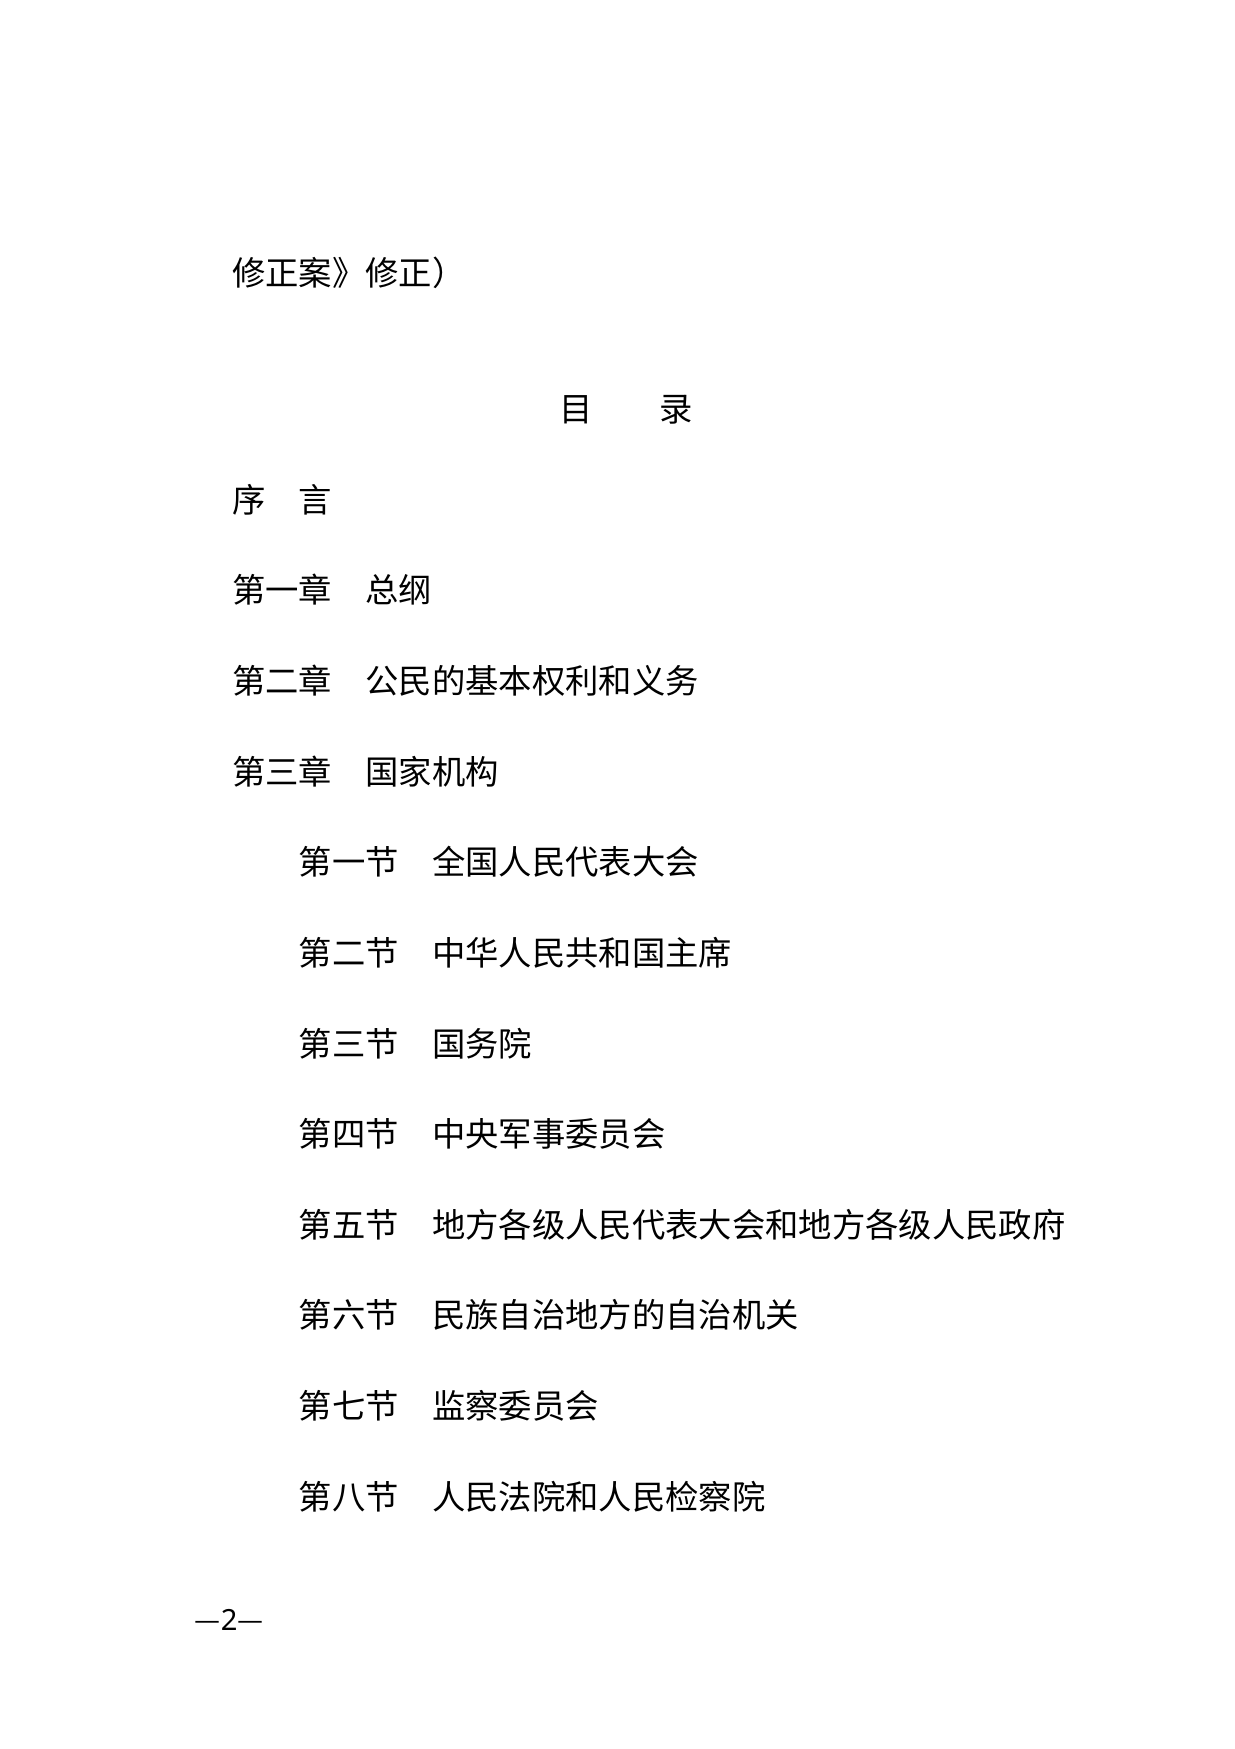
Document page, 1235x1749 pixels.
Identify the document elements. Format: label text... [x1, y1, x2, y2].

text 第七节 监察委员会 [165, 1359, 1087, 1449]
text 目 录 [165, 362, 1087, 452]
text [232, 226, 1020, 317]
text 第一节 全国人民代表大会 [165, 815, 1087, 906]
text 第八节 人民法院和人民检察院 [165, 1449, 1087, 1540]
text 第三节 国务院 [165, 996, 1087, 1087]
text 第三章 国家机构 [165, 724, 1087, 815]
text 第六节 民族自治地方的自治机关 [165, 1268, 1087, 1359]
text 第四节 中央军事委员会 [165, 1087, 1087, 1177]
text 第二章 公民的基本权利和义务 [165, 634, 1087, 724]
text 第一章 总纲 [165, 543, 1087, 634]
text 第二节 中华人民共和国主席 [165, 906, 1087, 996]
text 第五节 地方各级人民代表大会和地方各级人民政府 [165, 1177, 1087, 1268]
text 序 言 [165, 452, 1087, 543]
